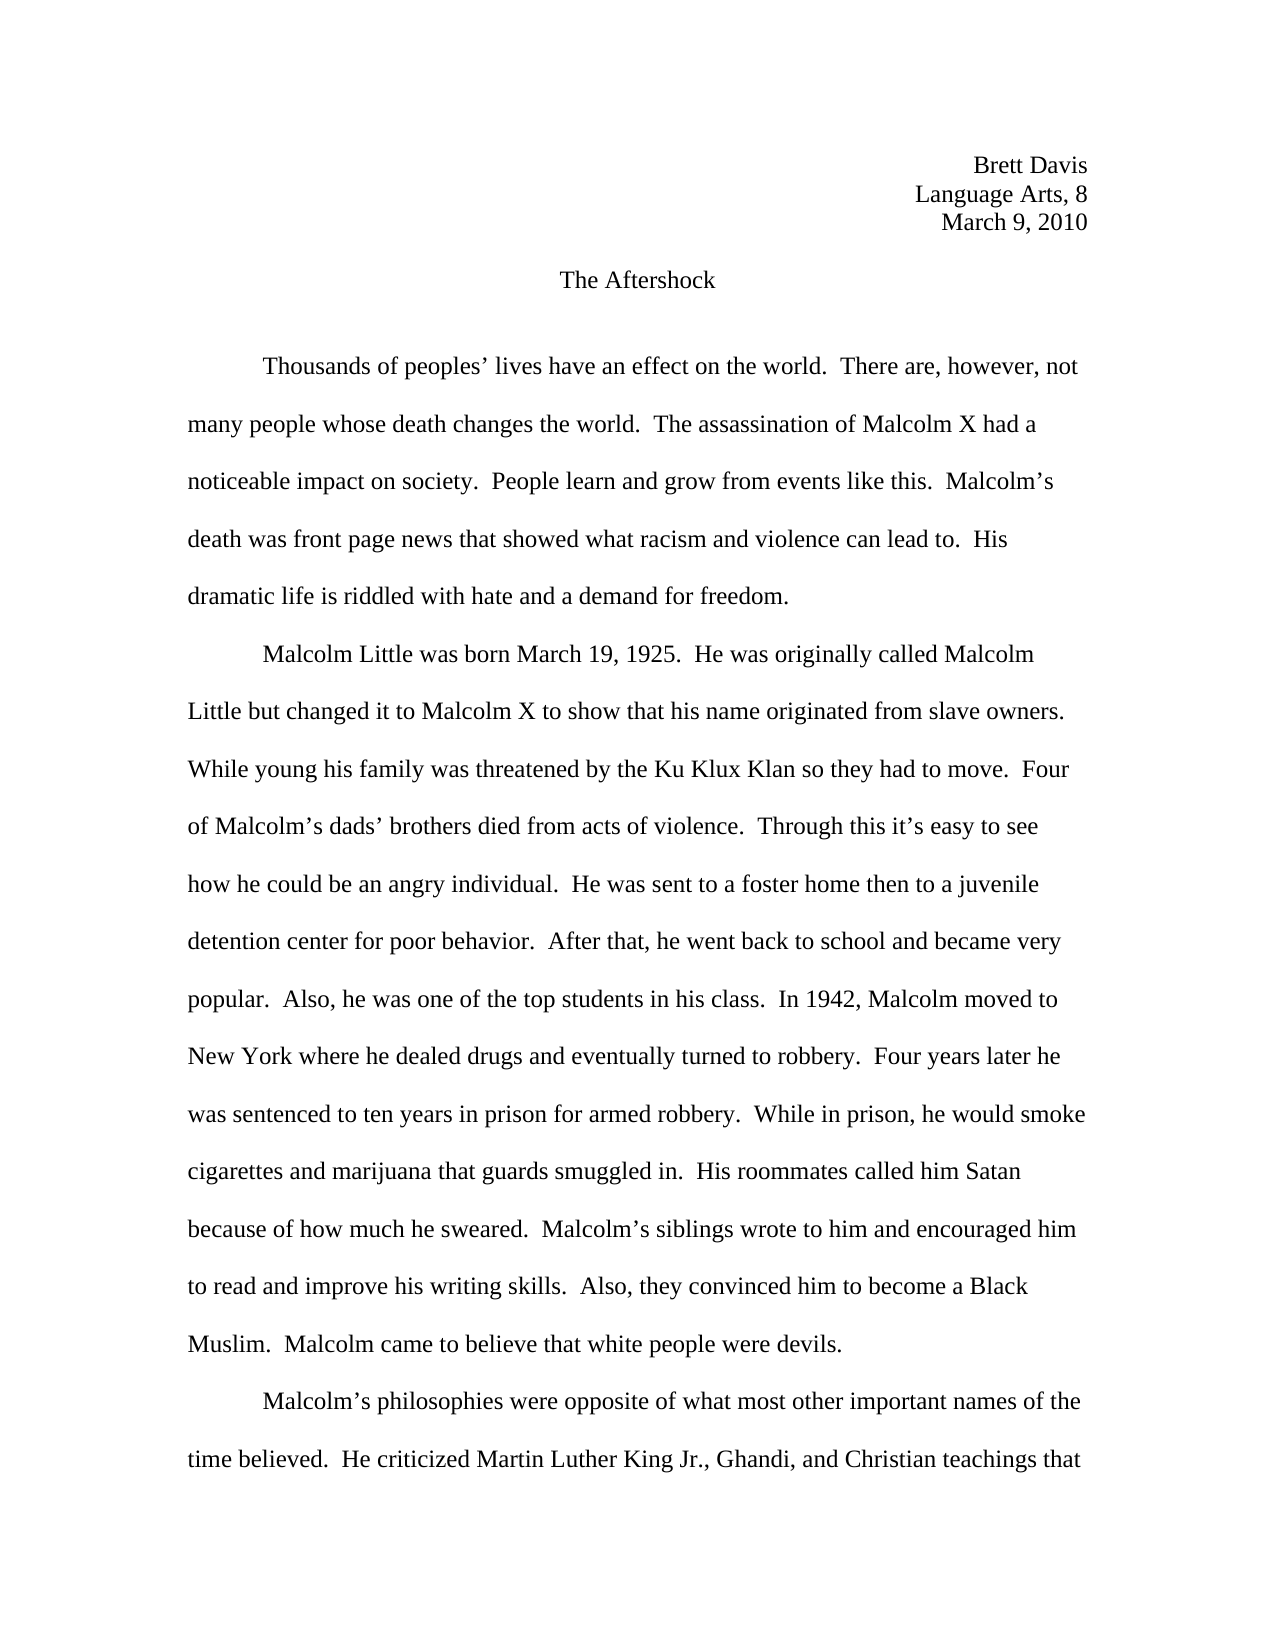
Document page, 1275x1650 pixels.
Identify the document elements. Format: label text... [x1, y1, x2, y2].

text March 9, 2010 [187, 207, 1087, 236]
text The Aftershock [187, 265, 1087, 294]
text Thousands of peoples’ lives have an effect on the world. There are, however, not many people whose death changes the world. The assassination of Malcolm X had a noticeable impact on society. People learn and grow from events like this. Malcolm’s death was front page news that showed what racism and violence can lead to. His dramatic life is riddled with hate and a demand for freedom. [187, 351, 1087, 610]
text Brett Davis [187, 150, 1087, 179]
text Malcolm Little was born March 19, 1925. He was originally called Malcolm Little but changed it to Malcolm X to show that his name originated from slave owners. While young his family was threatened by the Ku Klux Klan so they had to move. Four of Malcolm’s dads’ brothers died from acts of violence. Through this it’s easy to see how he could be an angry individual. He was sent to a foster home then to a juvenile detention center for poor behavior. After that, he went back to school and became very popular. Also, he was one of the top students in his class. In 1942, Malcolm moved to New York where he dealed drugs and eventually turned to robbery. Four years later he was sentenced to ten years in prison for armed robbery. While in prison, he would smoke cigarettes and marijuana that guards smuggled in. His roommates called him Satan because of how much he sweared. Malcolm’s siblings wrote to him and encouraged him to read and improve his writing skills. Also, they convinced him to become a Black Muslim. Malcolm came to believe that white people were devils. [187, 639, 1087, 1357]
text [187, 1386, 1087, 1472]
text Language Arts, 8 [187, 179, 1087, 207]
